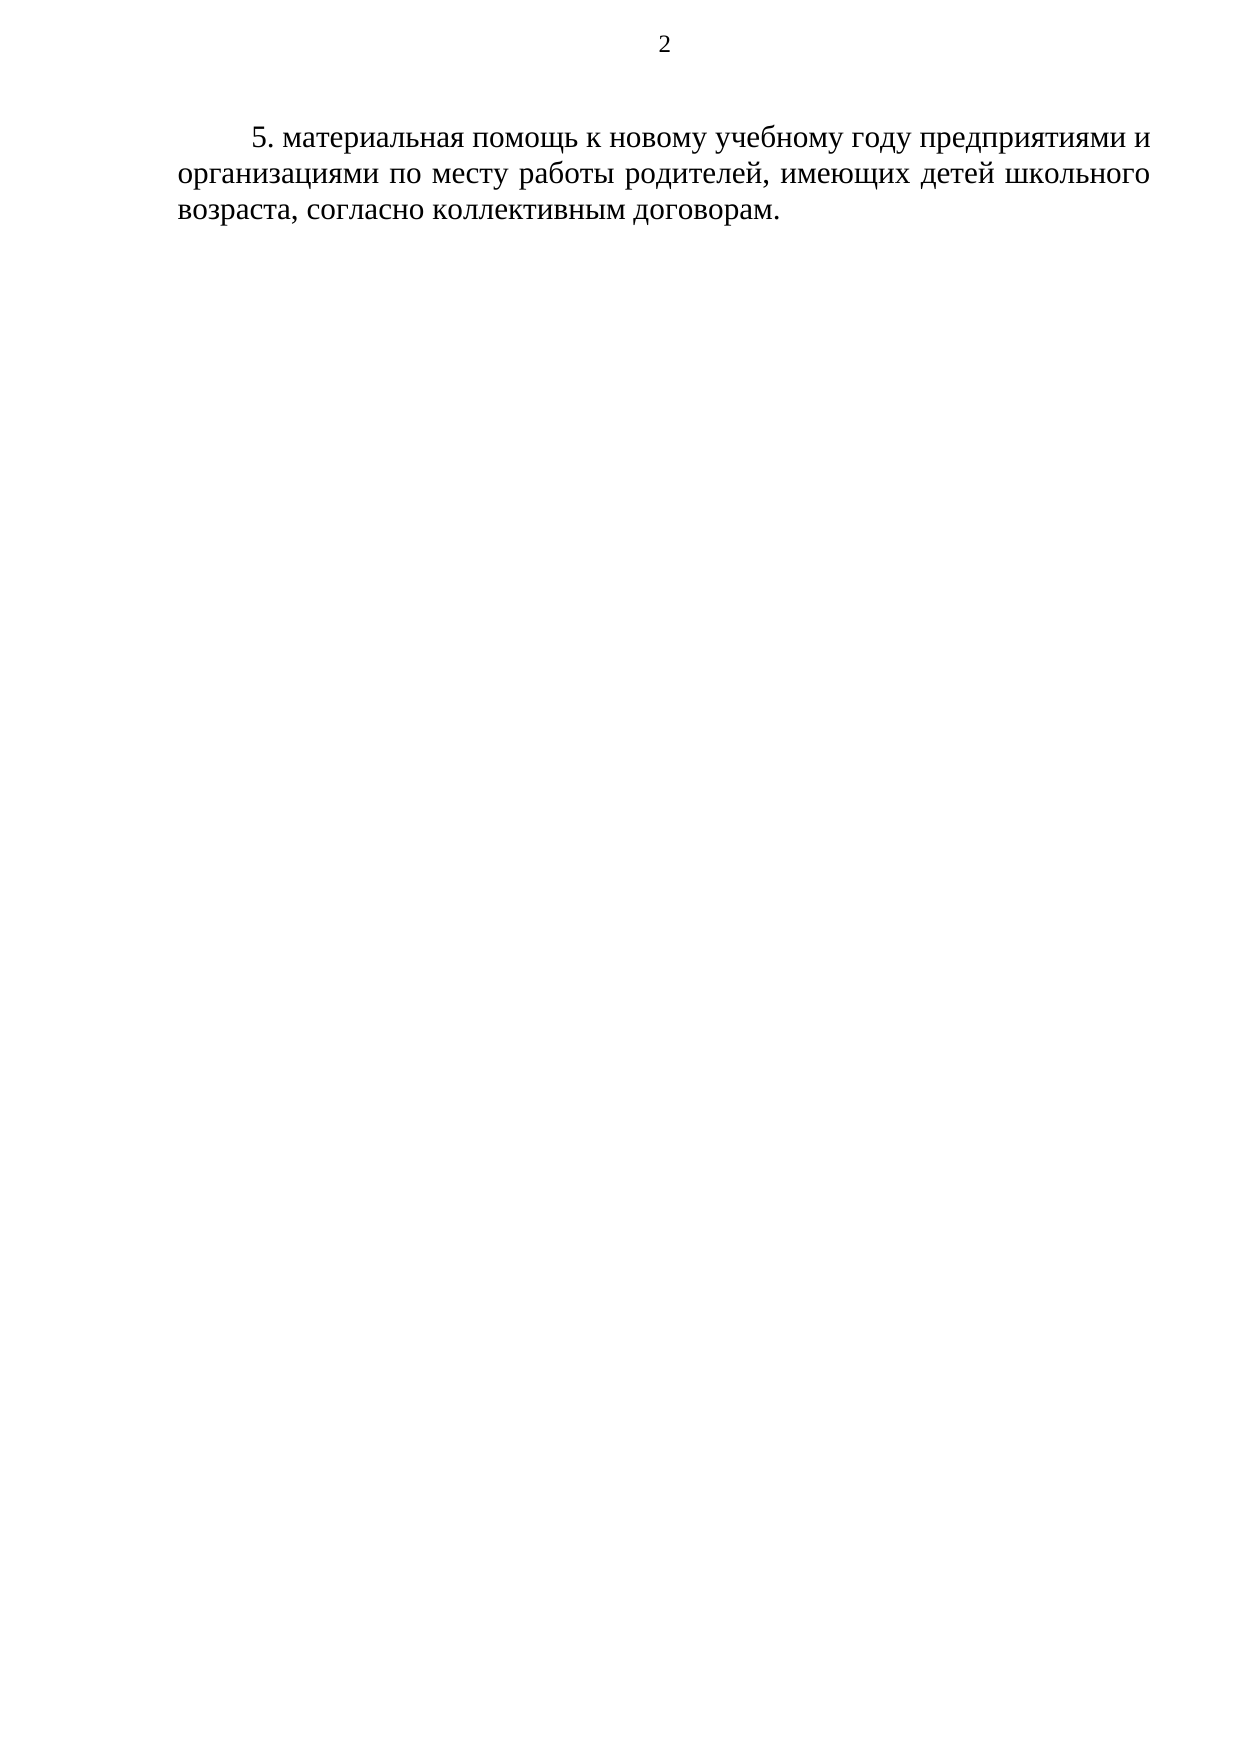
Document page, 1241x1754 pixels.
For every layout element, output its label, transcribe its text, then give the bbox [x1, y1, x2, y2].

text 5. материальная помощь к новому учебному году предприятиями и организациями по месту работы родителей, имеющих детей школьного возраста, согласно коллективным договорам. [177, 118, 1152, 226]
